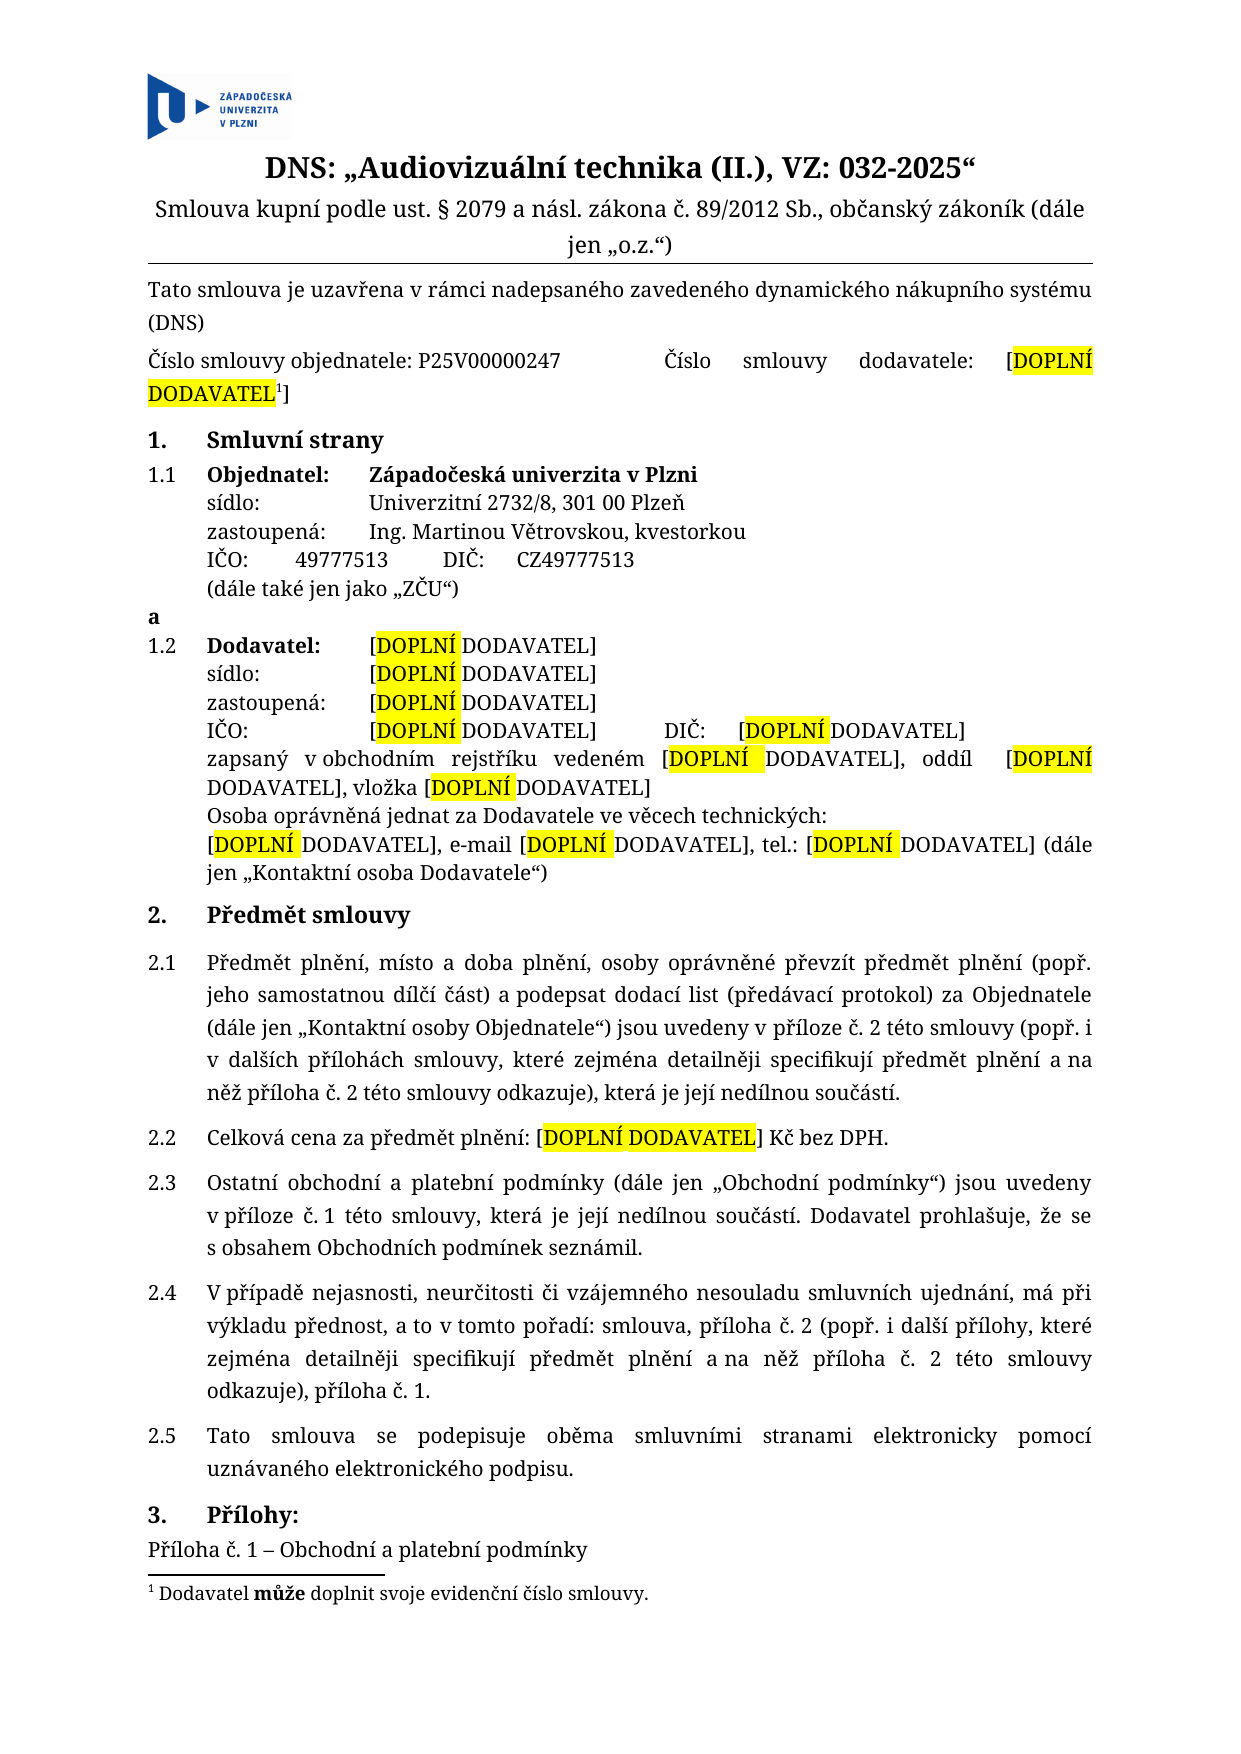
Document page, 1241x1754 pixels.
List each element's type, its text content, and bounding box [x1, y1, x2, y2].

list Dodavatel: [DOPLNÍ DODAVATEL] [148, 631, 376, 659]
list Celková cena za předmět plnění: [DOPLNÍ DODAVATEL] Kč bez DPH. [756, 1123, 1093, 1152]
list Celková cena za předmět plnění: [DOPLNÍ DODAVATEL] Kč bez DPH. [148, 1123, 543, 1152]
text Osoba oprávněná jednat za Dodavatele ve věcech technických: [207, 801, 1093, 830]
text Smlouva kupní podle ust. § 2079 a násl. zákona č. 89/2012 Sb., občanský zákoník (dále jen „o.z.“) [148, 193, 1093, 263]
list Tato smlouva se podepisuje oběma smluvními stranami elektronicky pomocí uznávaného elektronického podpisu. [148, 1421, 1093, 1482]
text a [148, 602, 1093, 631]
list Přílohy: [148, 1499, 1093, 1530]
list V případě nejasnosti, neurčitosti či vzájemného nesouladu smluvních ujednání, má při výkladu přednost, a to v tomto pořadí: smlouva, příloha č. 2 (popř. i další přílohy, které zejména detailněji specifikují předmět plnění a na něž příloha č. 2 této smlouvy odkazuje), příloha č. 1. [148, 1278, 1093, 1405]
text sídlo: Univerzitní 2732/8, 301 00 Plzeň [207, 488, 1093, 517]
text Číslo smlouvy objednatele: P25V00000247 Číslo smlouvy dodavatele: [DOPLNÍ DODAVATEL] [148, 346, 1093, 407]
text zastoupená: [DOPLNÍ DODAVATEL] [207, 688, 376, 716]
list Předmět smlouvy [148, 899, 1093, 930]
text Příloha č. 1 – Obchodní a platební podmínky [148, 1535, 1093, 1563]
list Ostatní obchodní a platební podmínky (dále jen „Obchodní podmínky“) jsou uvedeny v příloze č. 1 této smlouvy, která je její nedílnou součástí. Dodavatel prohlašuje, že se s obsahem Obchodních podmínek seznámil. [148, 1168, 1093, 1262]
text (dále také jen jako „ZČU“) [207, 574, 1093, 602]
list Předmět plnění, místo a doba plnění, osoby oprávněné převzít předmět plnění (popř. jeho samostatnou dílčí část) a podepsat dodací list (předávací protokol) za Objednatele (dále jen „Kontaktní osoby Objednatele“) jsou uvedeny v příloze č. 2 této smlouvy (popř. i v dalších přílohách smlouvy, které zejména detailněji specifikují předmět plnění a na něž příloha č. 2 této smlouvy odkazuje), která je její nedílnou součástí. [148, 948, 1093, 1106]
picture [147, 73, 292, 140]
list Smluvní strany [148, 424, 1093, 455]
text IČO: [DOPLNÍ DODAVATEL] DIČ: [DOPLNÍ DODAVATEL] [461, 716, 745, 744]
text sídlo: [DOPLNÍ DODAVATEL] [207, 659, 376, 688]
text zapsaný v obchodním rejstříku vedeném [DOPLNÍ DODAVATEL], oddíl [DOPLNÍ DODAVATEL], vložka [DOPLNÍ DODAVATEL] [207, 744, 1093, 801]
list Dodavatel: [DOPLNÍ DODAVATEL] [461, 631, 1093, 659]
text Tato smlouva je uzavřena v rámci nadepsaného zavedeného dynamického nákupního systému (DNS) [148, 275, 1093, 336]
text IČO: [DOPLNÍ DODAVATEL] DIČ: [DOPLNÍ DODAVATEL] [830, 716, 1093, 744]
text [DOPLNÍ DODAVATEL], e-mail [DOPLNÍ DODAVATEL], tel.: [DOPLNÍ DODAVATEL] (dále jen „Kontaktní osoba Dodavatele“) [207, 830, 1093, 887]
list Objednatel: Západočeská univerzita v Plzni [148, 460, 1093, 488]
text zastoupená: Ing. Martinou Větrovskou, kvestorkou [207, 517, 1093, 545]
text IČO: 49777513 DIČ: CZ49777513 [207, 545, 1093, 574]
text zastoupená: [DOPLNÍ DODAVATEL] [461, 688, 1093, 716]
text DNS: „Audiovizuální technika (II.), VZ: 032-2025“ [148, 148, 1093, 187]
text sídlo: [DOPLNÍ DODAVATEL] [461, 659, 1093, 688]
text IČO: [DOPLNÍ DODAVATEL] DIČ: [DOPLNÍ DODAVATEL] [207, 716, 376, 744]
